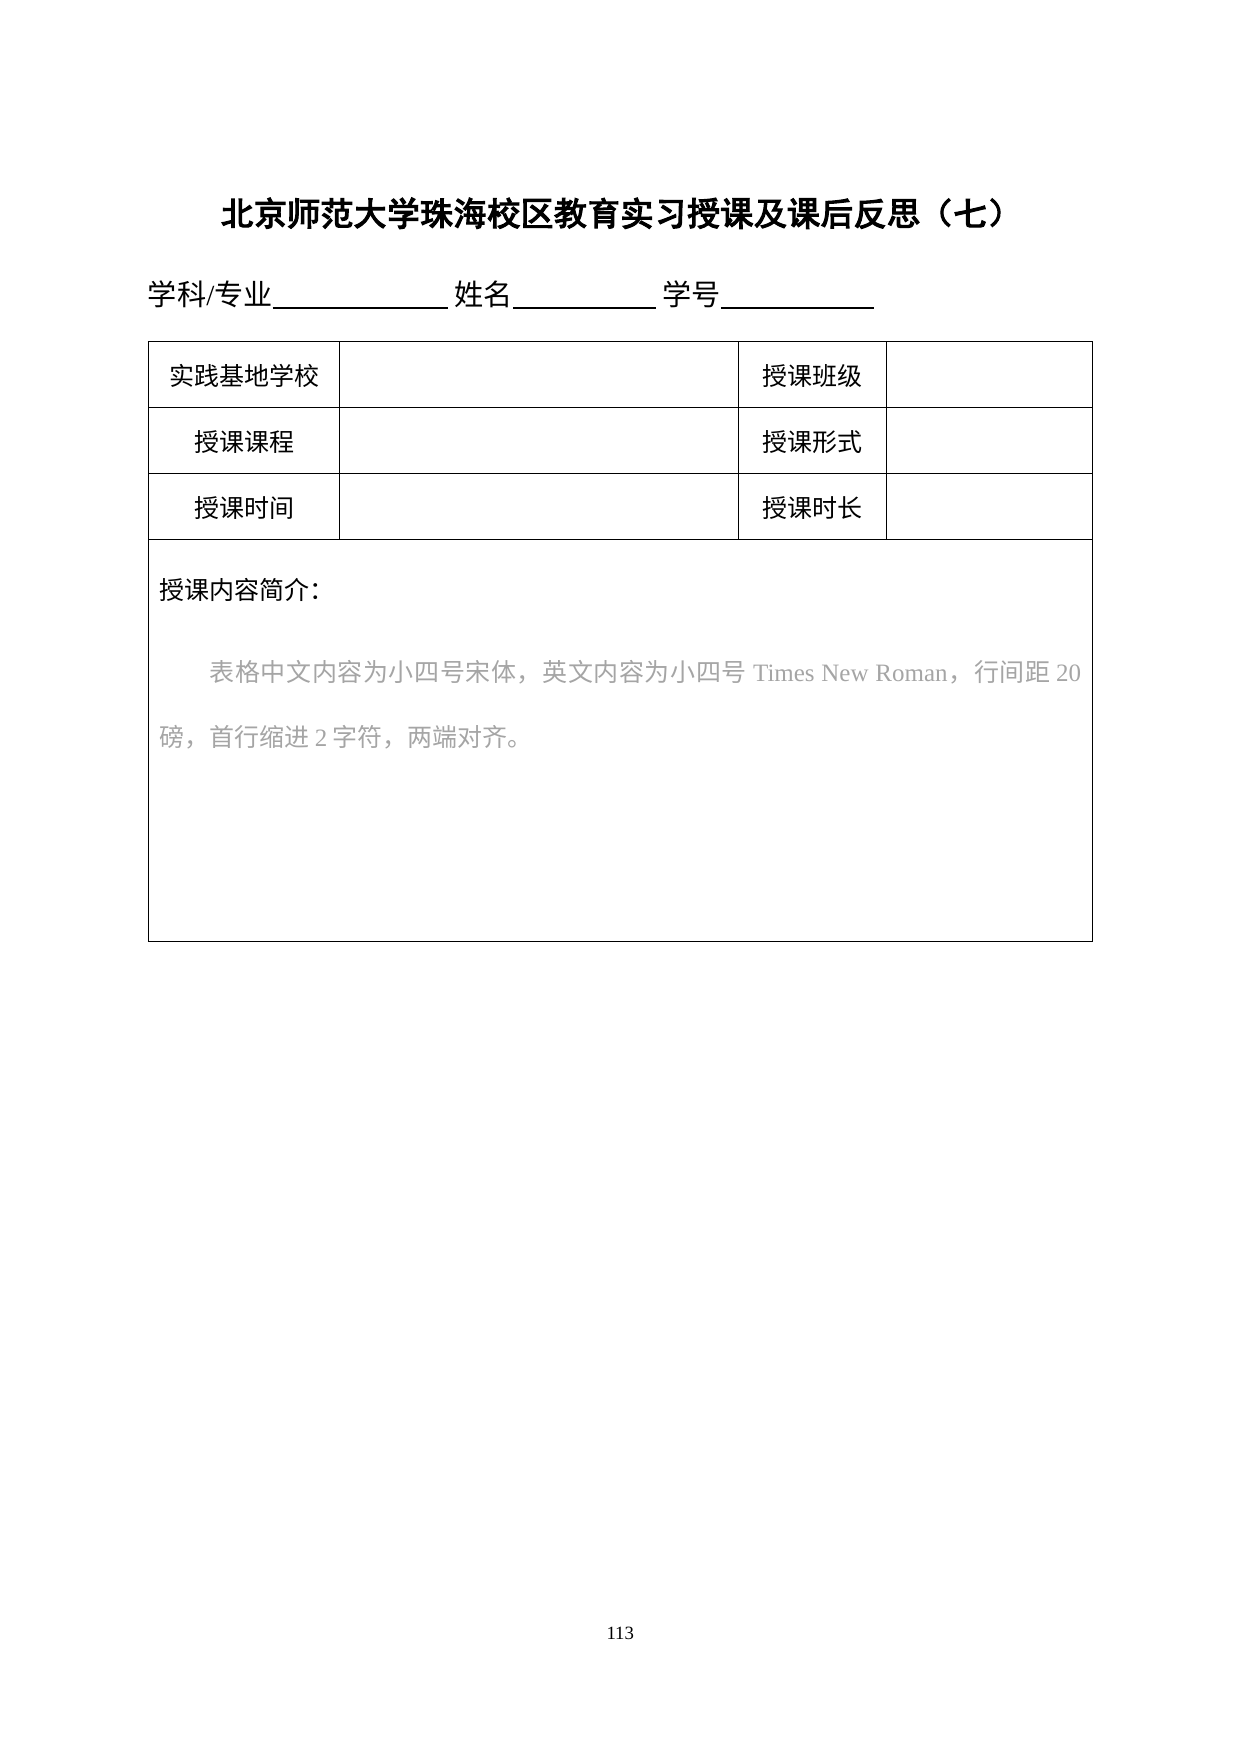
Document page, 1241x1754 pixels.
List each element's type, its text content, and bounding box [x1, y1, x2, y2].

text 学科/专业 姓名 学号 [148, 260, 1092, 325]
table_header 实践基地学校 [149, 342, 339, 407]
table_cell [340, 474, 738, 539]
table_cell [340, 408, 738, 473]
table_header 授课班级 [739, 342, 886, 407]
table_cell 授课时间 [149, 474, 339, 539]
text 北京师范大学珠海校区教育实习授课及课后反思（七） [148, 178, 1092, 243]
table_cell 授课内容简介： 表格中文内容为小四号宋体，英文内容为小四号Times New Roman，行间距20磅，首行缩进2字符，两端对齐。 [149, 540, 1092, 941]
table_header [887, 342, 1092, 407]
table_header [340, 342, 738, 407]
table_cell 授课时长 [739, 474, 886, 539]
table_cell 授课课程 [149, 408, 339, 473]
table_cell [887, 408, 1092, 473]
table_cell 授课形式 [739, 408, 886, 473]
table_cell [887, 474, 1092, 539]
